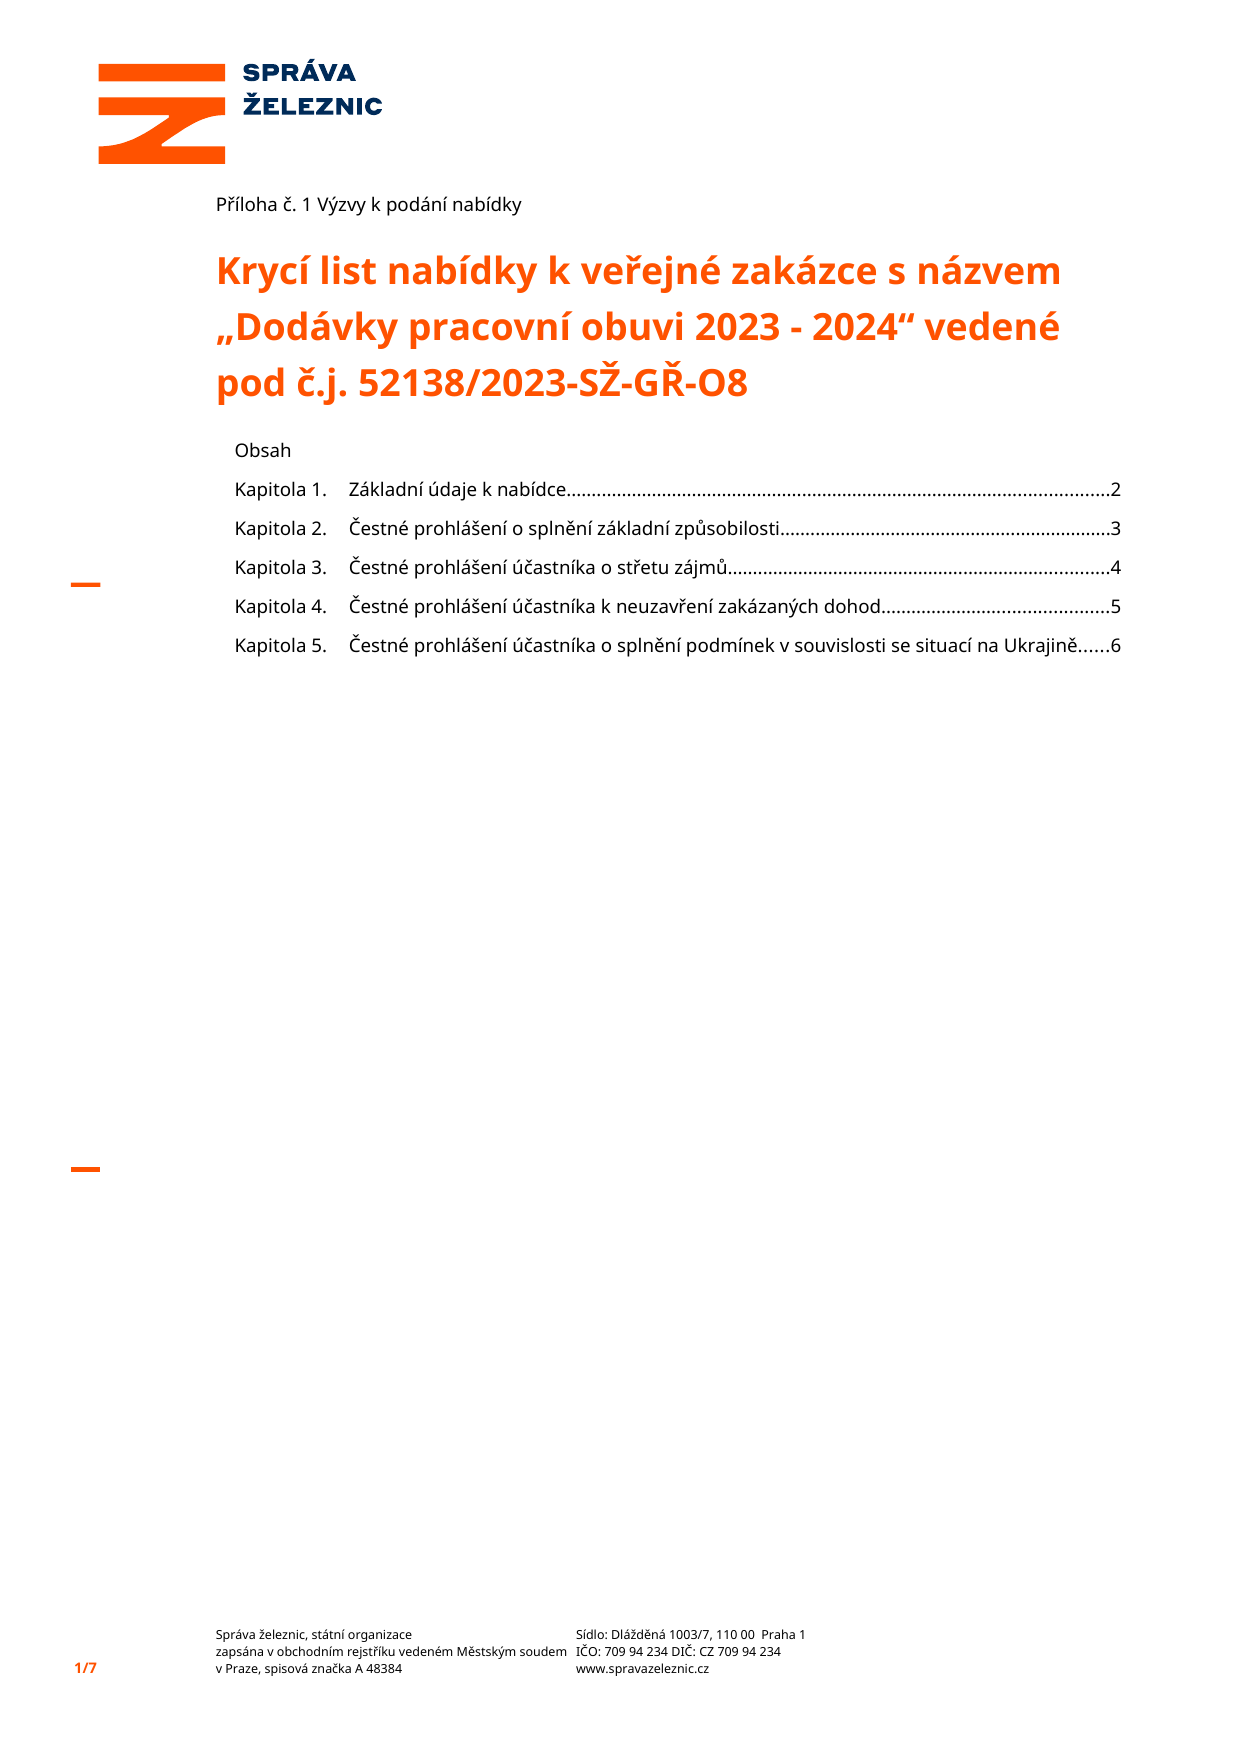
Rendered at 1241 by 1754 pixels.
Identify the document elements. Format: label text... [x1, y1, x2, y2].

text Krycí list nabídky k veřejné zakázce s názvem „Dodávky pracovní obuvi 2023 - 2024“ vedené pod č.j. 52138/2023-SŽ-GŘ-O8 [216, 244, 1122, 408]
text Příloha č. 1 Výzvy k podání nabídky [216, 191, 1122, 217]
